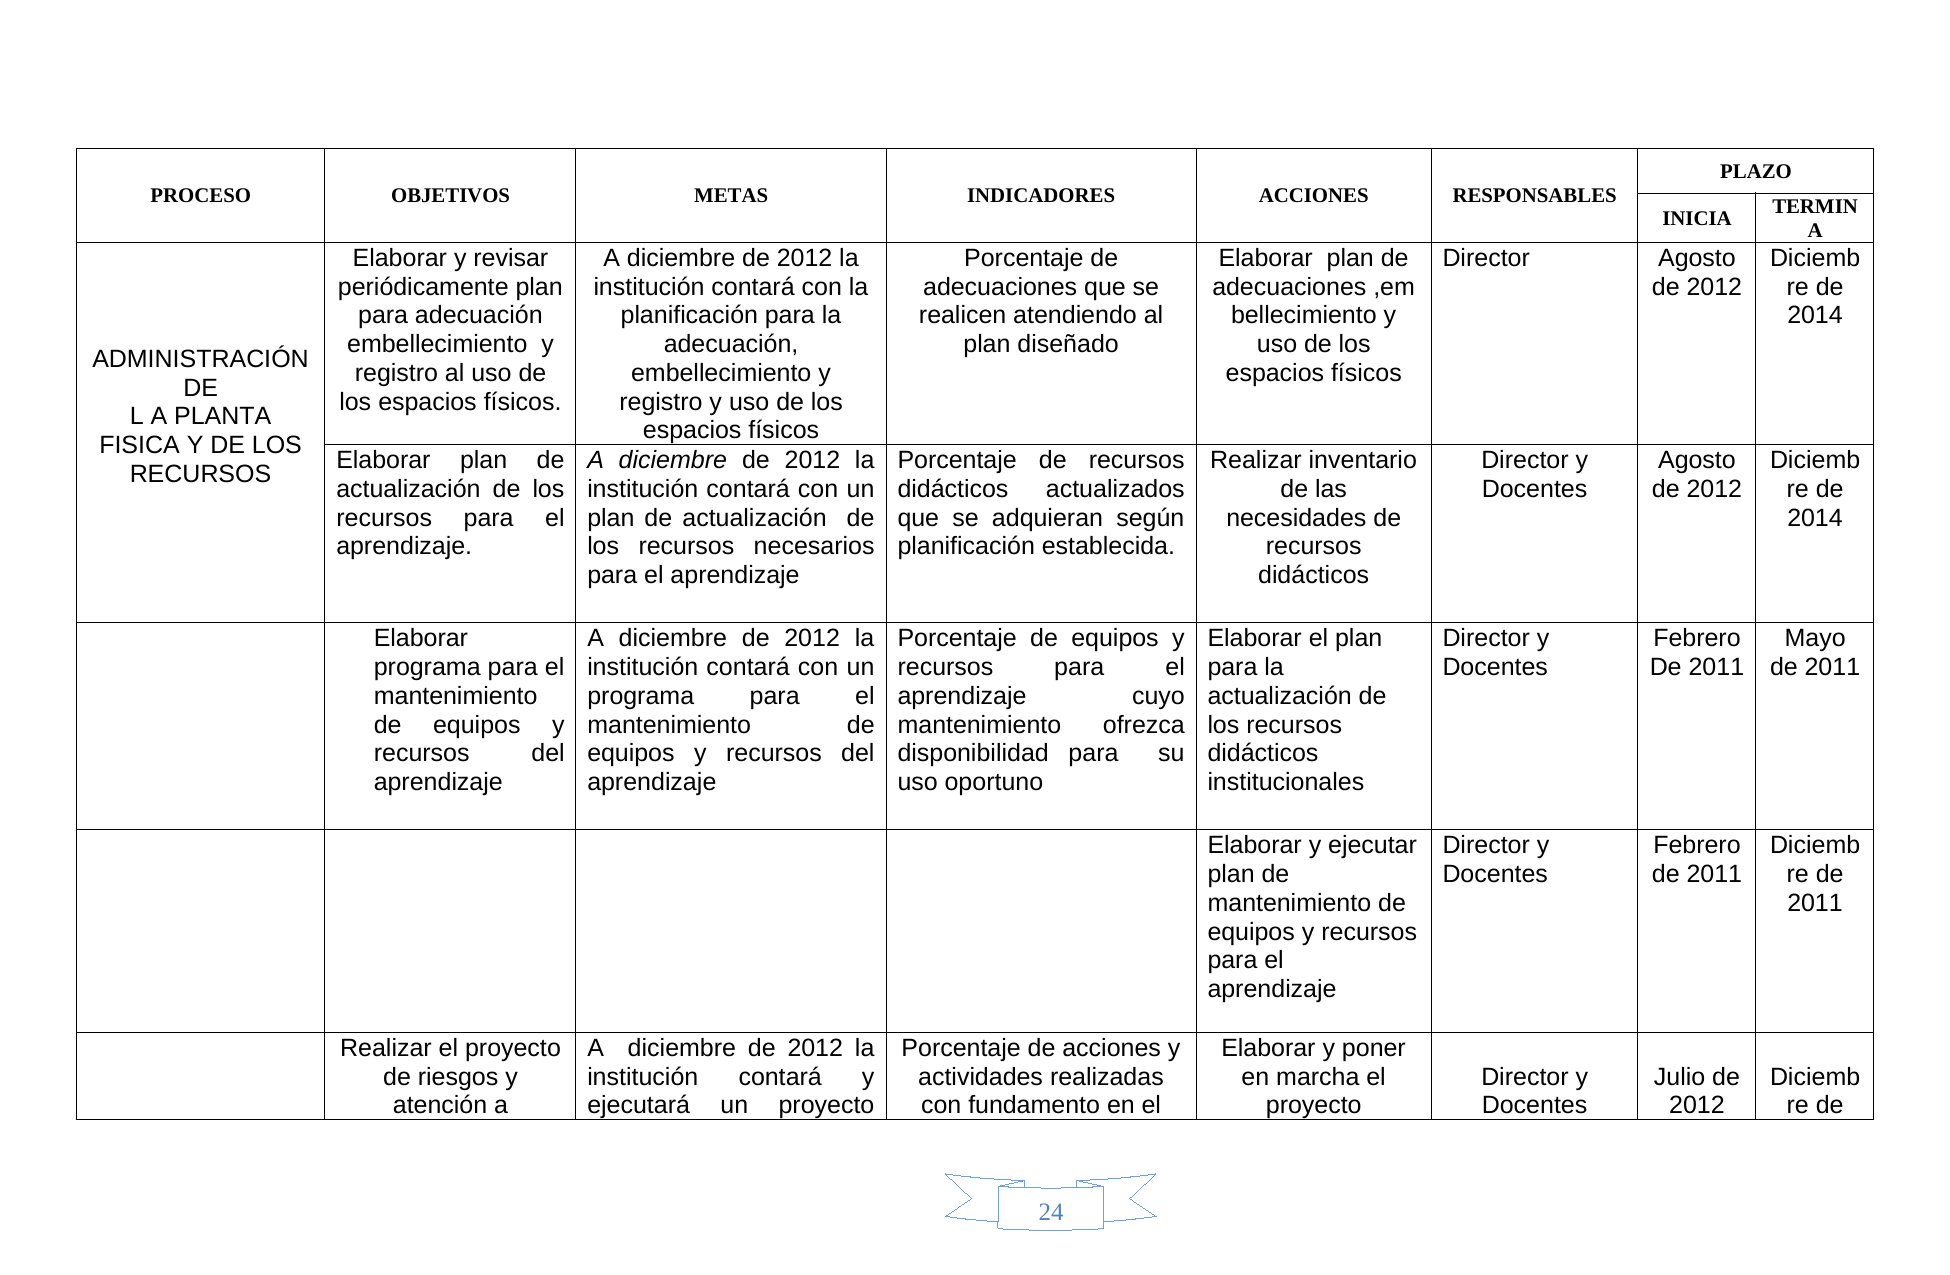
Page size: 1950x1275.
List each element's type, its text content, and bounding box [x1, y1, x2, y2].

table_cell Diciembre de 2014 [1756, 1033, 1873, 1119]
table_cell Febrero de 2011 [1638, 830, 1755, 1032]
table_header PLAZO [1638, 149, 1873, 192]
table_cell Director y Docentes [1432, 1033, 1637, 1119]
table_cell [77, 1033, 324, 1119]
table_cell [325, 1033, 575, 1119]
table_cell Febrero De 2011 [1638, 623, 1755, 829]
table_cell Porcentaje de equipos y recursos para el aprendizaje cuyo mantenimiento ofrezca disponibilidad para su uso oportuno [887, 623, 1196, 829]
table_cell Elaborar plan de adecuaciones ,embellecimiento y uso de los espacios físicos [1197, 243, 1431, 444]
table_cell Elaborar y revisar periódicamente plan para adecuación embellecimiento y registro al uso de los espacios físicos. [325, 243, 575, 444]
table_header PROCESO [77, 149, 324, 242]
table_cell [887, 1033, 1196, 1119]
table_cell Julio de 2012 [1638, 1033, 1755, 1119]
table_cell Director y Docentes [1432, 830, 1637, 1032]
table_cell Agosto de 2012 [1638, 445, 1755, 622]
table_header ACCIONES [1197, 149, 1431, 242]
table_cell Diciembre de 2011 [1756, 830, 1873, 1032]
table_cell [576, 830, 886, 1032]
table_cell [576, 1033, 886, 1119]
table_cell Director [1432, 243, 1637, 444]
table_header INDICADORES [887, 149, 1196, 242]
table_header RESPONSABLES [1432, 149, 1637, 242]
table_header METAS [576, 149, 886, 242]
table_cell Elaborar programa para el mantenimiento de equipos y recursos del aprendizaje [325, 623, 575, 829]
table_header OBJETIVOS [325, 149, 575, 242]
table_cell Agosto de 2012 [1638, 243, 1755, 444]
table_cell [325, 830, 575, 1032]
table_cell Elaborar y ejecutar plan de mantenimiento de equipos y recursos para el aprendizaje [1197, 830, 1431, 1032]
table_cell Elaborar plan de actualización de los recursos para el aprendizaje. [325, 445, 575, 622]
table_cell A diciembre de 2012 la institución contará con un plan de actualización de los recursos necesarios para el aprendizaje [576, 445, 886, 622]
table_cell [887, 830, 1196, 1032]
table_cell A diciembre de 2012 la institución contará con un programa para el mantenimiento de equipos y recursos del aprendizaje [576, 623, 886, 829]
table_cell Mayo de 2011 [1756, 623, 1873, 829]
table_cell ADMINISTRACIÓN DE L A PLANTA FISICA Y DE LOS RECURSOS [77, 243, 324, 622]
table_cell A diciembre de 2012 la institución contará con la planificación para la adecuación, embellecimiento y registro y uso de los espacios físicos [576, 243, 886, 444]
table_cell [77, 830, 324, 1032]
table_cell Diciembre de 2014 [1756, 243, 1873, 444]
table_cell Elaborar el plan para la actualización de los recursos didácticos institucionales [1197, 623, 1431, 829]
table_cell Porcentaje de recursos didácticos actualizados que se adquieran según planificación establecida. [887, 445, 1196, 622]
table_cell Realizar inventario de las necesidades de recursos didácticos [1197, 445, 1431, 622]
table_cell Diciembre de 2014 [1756, 445, 1873, 622]
table_cell Director y Docentes [1432, 623, 1637, 829]
table_cell [77, 623, 324, 829]
table_cell INICIA [1638, 194, 1755, 242]
table_cell Director y Docentes [1432, 445, 1637, 622]
table_cell Porcentaje de adecuaciones que se realicen atendiendo al plan diseñado [887, 243, 1196, 444]
table_cell TERMINA [1756, 194, 1873, 242]
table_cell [1197, 1033, 1431, 1119]
